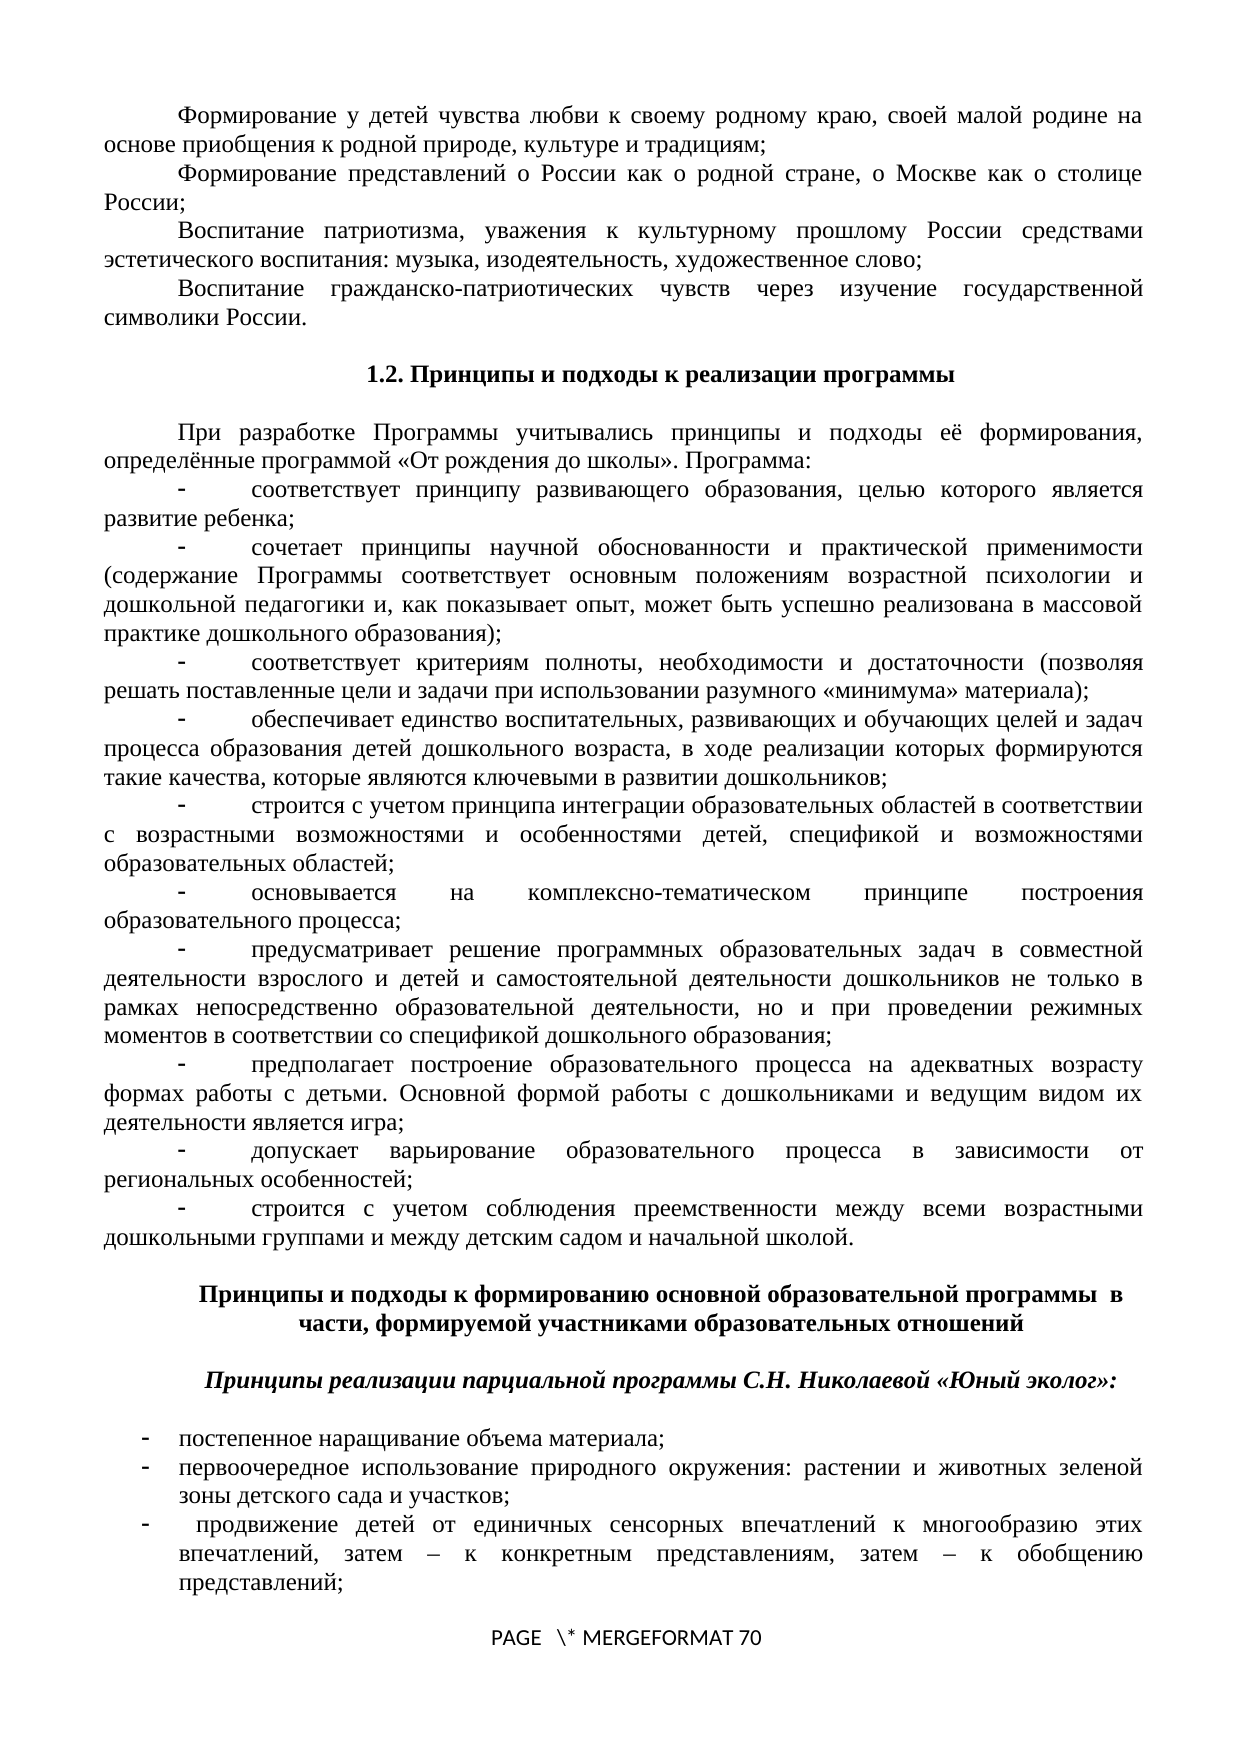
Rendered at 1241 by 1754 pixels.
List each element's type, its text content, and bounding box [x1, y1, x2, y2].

list строится с учетом принципа интеграции образовательных областей в соответствии с возрастными возможностями и особенностями детей, спецификой и возможностями образовательных областей; [103, 790, 1144, 877]
list обеспечивает единство воспитательных, развивающих и обучающих целей и задач процесса образования детей дошкольного возраста, в ходе реализации которых формируются такие качества, которые являются ключевыми в развитии дошкольников; [103, 704, 1144, 790]
text При разработке Программы учитывались принципы и подходы её формирования, определённые программой «От рождения до школы». Программа: [103, 417, 1144, 474]
text Формирование у детей чувства любви к своему родному краю, своей малой родине на основе приобщения к родной природе, культуре и традициям; [103, 100, 1144, 158]
list основывается на комплексно-тематическом принципе построения образовательного процесса; [103, 877, 1144, 934]
list предусматривает решение программных образовательных задач в совместной деятельности взрослого и детей и самостоятельной деятельности дошкольников не только в рамках непосредственно образовательной деятельности, но и при проведении режимных моментов в соответствии со спецификой дошкольного образования; [103, 934, 1144, 1049]
list допускает варьирование образовательного процесса в зависимости от региональных особенностей; [103, 1135, 1144, 1193]
text Формирование представлений о России как о родной стране, о Москве как о столице России; [103, 158, 1144, 215]
list соответствует критериям полноты, необходимости и достаточности (позволяя решать поставленные цели и задачи при использовании разумного «минимума» материала); [103, 647, 1144, 704]
text 1.2. Принципы и подходы к реализации программы [103, 359, 1144, 388]
list Принципы реализации парциальной программы С.Н. Николаевой «Юный эколог»: [178, 1365, 1144, 1394]
list первоочередное использование природного окружения: растении и животных зеленой зоны детского сада и участков; [141, 1452, 1144, 1509]
list продвижение детей от единичных сенсорных впечатлений к многообразию этих впечатлений, затем – к конкретным представлениям, затем – к обобщению представлений; [141, 1509, 1144, 1595]
list постепенное наращивание объема материала; [141, 1423, 1144, 1452]
text Воспитание патриотизма, уважения к культурному прошлому России средствами эстетического воспитания: музыка, изодеятельность, художественное слово; [103, 215, 1144, 273]
list строится с учетом соблюдения преемственности между всеми возрастными дошкольными группами и между детским садом и начальной школой. [103, 1193, 1144, 1250]
list предполагает построение образовательного процесса на адекватных возрасту формах работы с детьми. Основной формой работы с дошкольниками и ведущим видом их деятельности является игра; [103, 1049, 1144, 1135]
list Принципы и подходы к формированию основной образовательной программы в части, формируемой участниками образовательных отношений [178, 1279, 1144, 1337]
list сочетает принципы научной обоснованности и практической применимости (содержание Программы соответствует основным положениям возрастной психологии и дошкольной педагогики и, как показывает опыт, может быть успешно реализована в массовой практике дошкольного образования); [103, 532, 1144, 647]
text Воспитание гражданско-патриотических чувств через изучение государственной символики России. [103, 273, 1144, 330]
list соответствует принципу развивающего образования, целью которого является развитие ребенка; [103, 474, 1144, 532]
